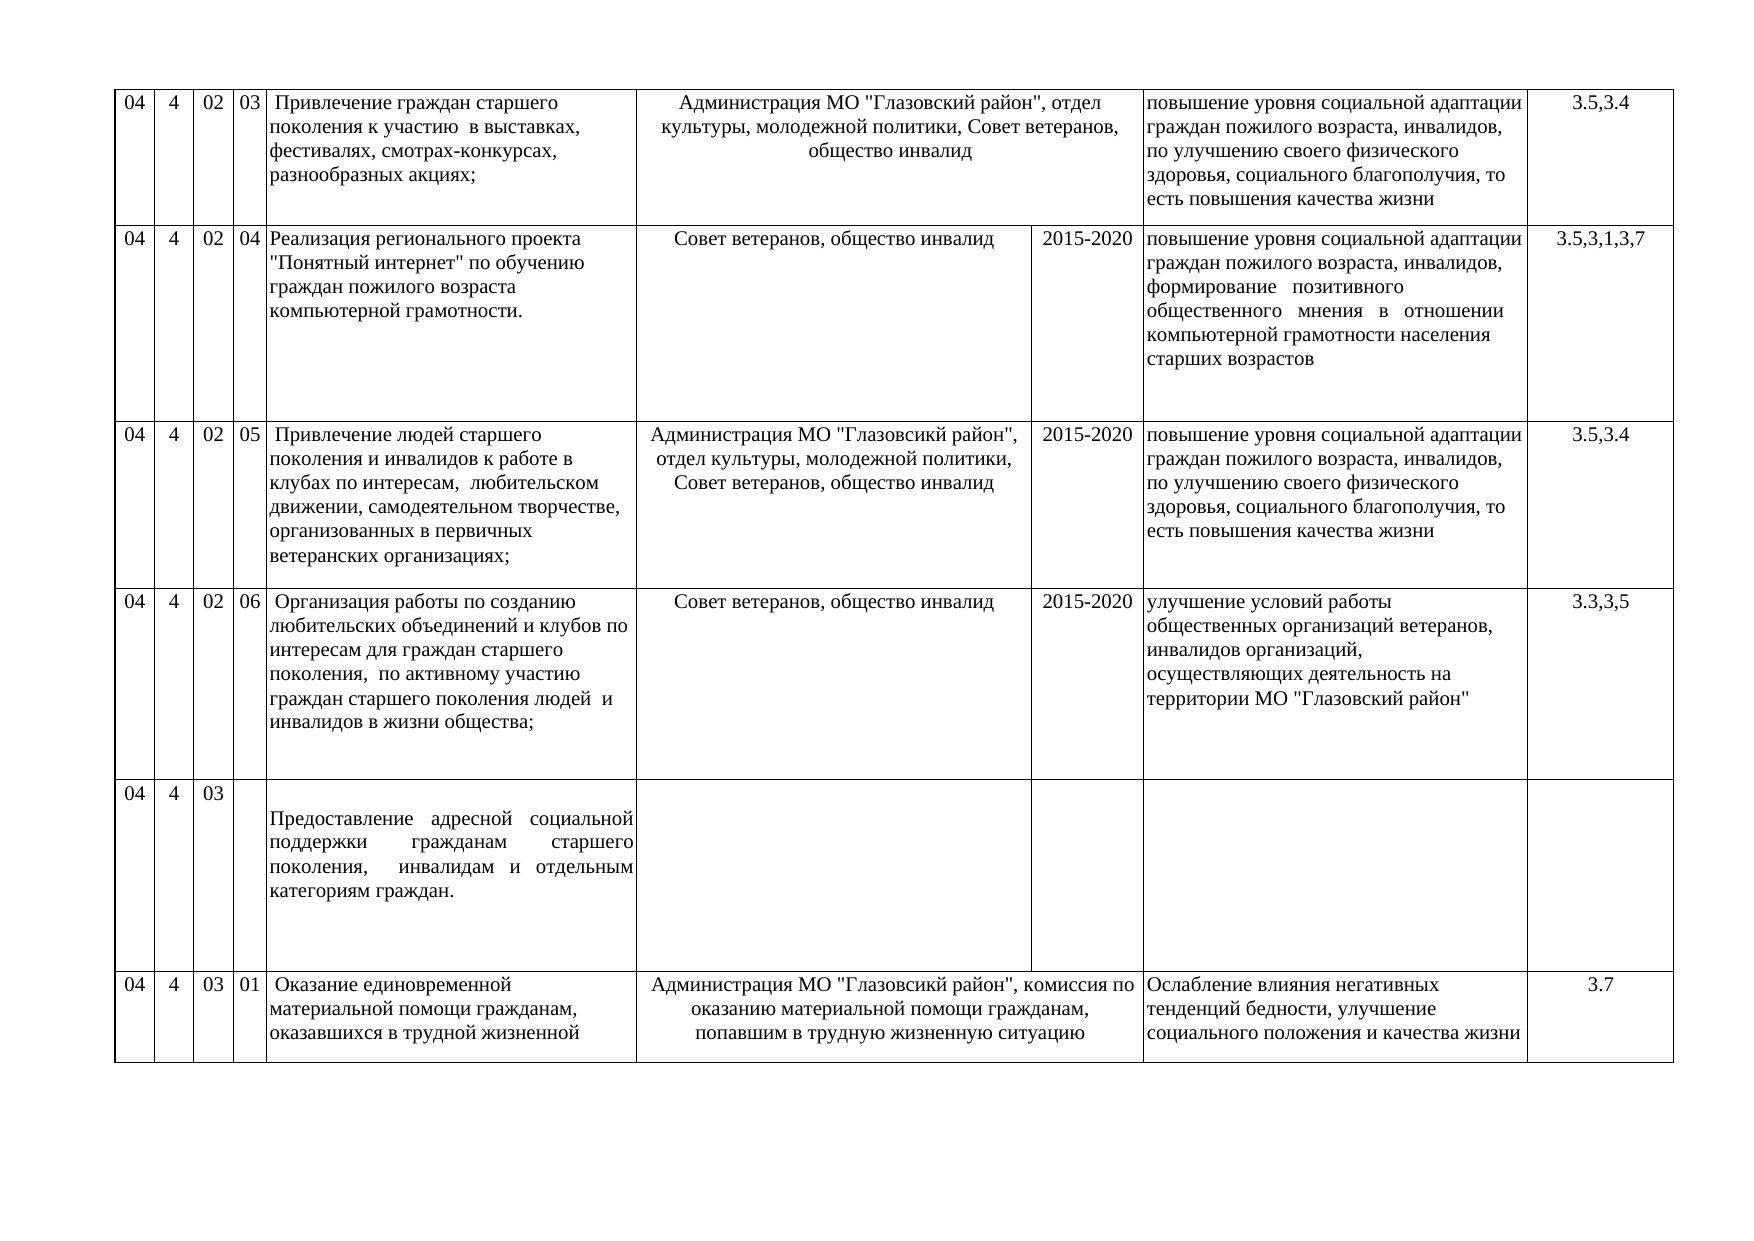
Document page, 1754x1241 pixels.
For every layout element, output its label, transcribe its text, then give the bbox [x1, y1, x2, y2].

table_cell 04 [116, 780, 154, 971]
table_cell 04 [116, 226, 154, 421]
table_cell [267, 972, 636, 1062]
table_cell 4 [155, 972, 193, 1062]
table_cell 02 [194, 90, 233, 225]
table_cell 4 [155, 422, 193, 588]
table_cell 3.3,3,5 [1528, 589, 1673, 779]
table_cell 3.5,3,1,3,7 [1528, 226, 1673, 421]
table_cell 4 [155, 90, 193, 225]
table_cell 2015-2020 [1032, 226, 1143, 421]
table_cell 04 [234, 226, 266, 421]
table_cell повышение уровня социальной адаптации граждан пожилого возраста, инвалидов, формирование позитивного общественного мнения в отношении компьютерной грамотности населения старших возрастов [1144, 226, 1527, 421]
table_cell 3.7 [1528, 972, 1673, 1062]
table_cell 03 [234, 90, 266, 225]
table_cell Администрация МО "Глазовсикй район", отдел культуры, молодежной политики, Совет ветеранов, общество инвалид [637, 422, 1031, 588]
table_cell [1032, 780, 1143, 971]
table_cell [637, 780, 1031, 971]
table_cell 04 [116, 589, 154, 779]
table_cell 02 [194, 422, 233, 588]
table_cell 3.5,3.4 [1528, 422, 1673, 588]
table_cell 2015-2020 [1032, 422, 1143, 588]
table_cell 4 [155, 226, 193, 421]
table_cell 4 [155, 780, 193, 971]
table_cell 3.5,3.4 [1528, 90, 1673, 225]
table_cell [234, 780, 266, 971]
table_cell Привлечение граждан старшего поколения к участию в выставках, фестивалях, смотрах-конкурсах, разнообразных акциях; [267, 90, 636, 225]
table_cell улучшение условий работы общественных организаций ветеранов, инвалидов организаций, осуществляющих деятельность на территории МО "Глазовский район" [1144, 589, 1527, 779]
table_cell 02 [194, 589, 233, 779]
table_cell Организация работы по созданию любительских объединений и клубов по интересам для граждан старшего поколения, по активному участию граждан старшего поколения людей и инвалидов в жизни общества; [267, 589, 636, 779]
table_cell 03 [194, 780, 233, 971]
table_cell 04 [116, 90, 154, 225]
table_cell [637, 972, 1143, 1062]
table_cell 03 [194, 972, 233, 1062]
table_cell Администрация МО "Глазовский район", отдел культуры, молодежной политики, Совет ветеранов, общество инвалид [637, 90, 1143, 225]
table_cell 04 [116, 972, 154, 1062]
table_cell 05 [234, 422, 266, 588]
table_cell 02 [194, 226, 233, 421]
table_cell Предоставление адресной социальной поддержки гражданам старшего поколения, инвалидам и отдельным категориям граждан. [267, 780, 636, 971]
table_cell Реализация регионального проекта "Понятный интернет" по обучению граждан пожилого возраста компьютерной грамотности. [267, 226, 636, 421]
table_cell 04 [116, 422, 154, 588]
table_cell [1528, 780, 1673, 971]
table_cell [1144, 780, 1527, 971]
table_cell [1144, 90, 1527, 225]
table_cell 06 [234, 589, 266, 779]
table_cell Совет ветеранов, общество инвалид [637, 589, 1031, 779]
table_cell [1144, 972, 1527, 1062]
table_cell 4 [155, 589, 193, 779]
table_cell 01 [234, 972, 266, 1062]
table_cell Совет ветеранов, общество инвалид [637, 226, 1031, 421]
table_cell 2015-2020 [1032, 589, 1143, 779]
table_cell Привлечение людей старшего поколения и инвалидов к работе в клубах по интересам, любительском движении, самодеятельном творчестве, организованных в первичных ветеранских организациях; [267, 422, 636, 588]
